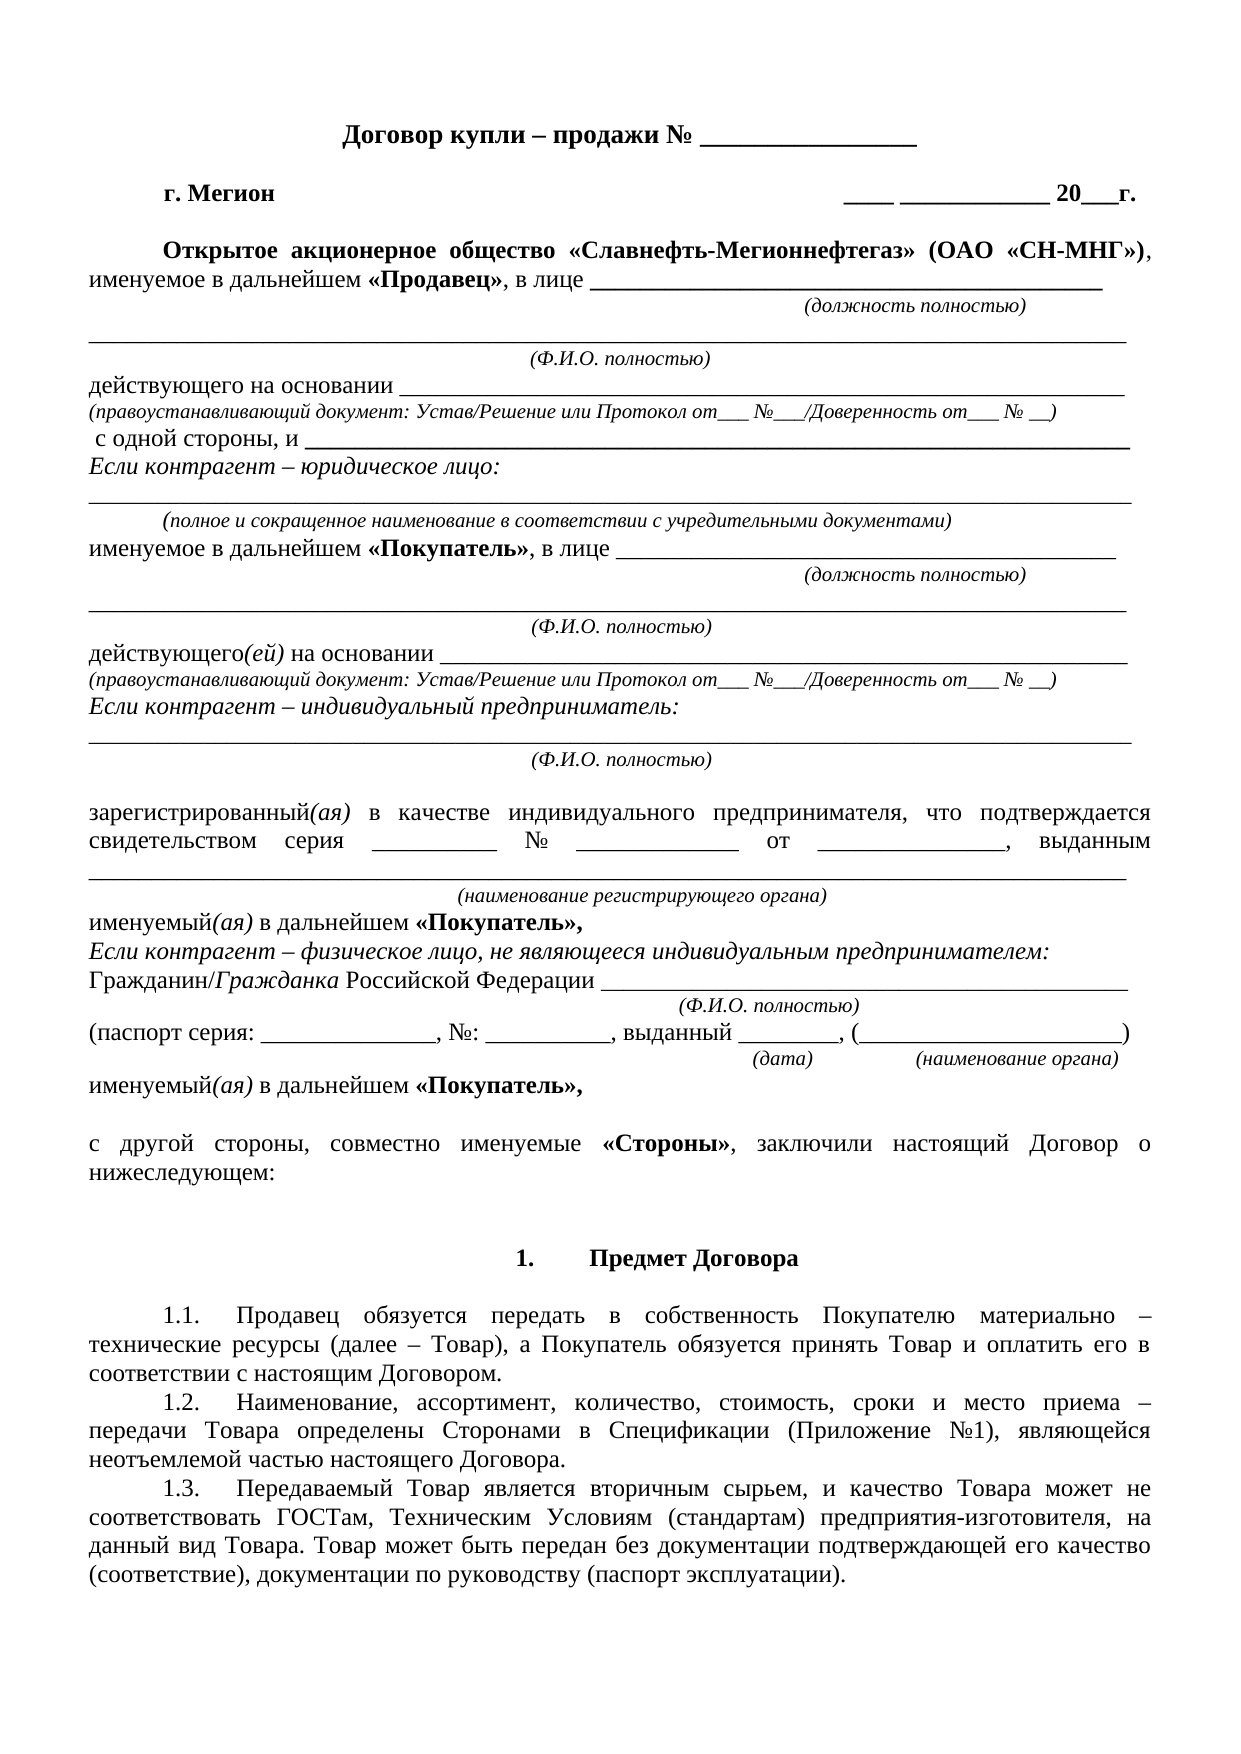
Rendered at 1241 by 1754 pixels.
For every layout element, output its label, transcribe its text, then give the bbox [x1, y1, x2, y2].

text действующего на основании __________________________________________________________ [89, 370, 1152, 399]
text (Ф.И.О. полностью) [605, 993, 1152, 1017]
text именуемое в дальнейшем «Покупатель», в лице ________________________________________ [89, 533, 1152, 562]
text Если контрагент – индивидуальный предприниматель: [89, 691, 1152, 720]
text именуемый(ая) в дальнейшем «Покупатель», [89, 1070, 1152, 1099]
text действующего(ей) на основании _______________________________________________________ [89, 638, 1152, 667]
text Если контрагент – юридическое лицо: [89, 451, 1152, 480]
text (должность полностью) [605, 293, 1152, 317]
text ___________________________________________________________________________________ [89, 586, 1152, 614]
list Наименование, ассортимент, количество, стоимость, сроки и место приема – передачи Товара определены Сторонами в Спецификации (Приложение №1), являющейся неотъемлемой частью настоящего Договора. [89, 1387, 1152, 1473]
text ___________________________________________________________________________________________ [89, 720, 1152, 746]
text г. Мегион ____ ____________ 20___г. [89, 178, 1152, 207]
subtitle Договор купли – продажи № ________________ [89, 118, 1170, 149]
text ___________________________________________________________________________________ [89, 317, 1152, 346]
text (наименование регистрирующего органа) [457, 883, 1152, 907]
text Гражданин/Гражданка Российской Федерации ______________________________________________ [89, 965, 1152, 993]
text с одной стороны, и __________________________________________________________________ [89, 423, 1152, 451]
text (должность полностью) [605, 562, 1152, 586]
text Если контрагент – физическое лицо, не являющееся индивидуальным предпринимателем: [89, 936, 1152, 965]
list Предмет Договора [89, 1243, 1152, 1272]
list Передаваемый Товар является вторичным сырьем, и качество Товара может не соответствовать ГОСТам, Техническим Условиям (стандартам) предприятия-изготовителя, на данный вид Товара. Товар может быть передан без документации подтверждающей его качество (соответствие), документации по руководству (паспорт эксплуатации). [89, 1473, 1152, 1588]
text именуемый(ая) в дальнейшем «Покупатель», [89, 907, 1152, 936]
text зарегистрированный(ая) в качестве индивидуального предпринимателя, что подтверждается свидетельством серия __________ № _____________ от _______________, выданным ___________________________________________________________________________________ [89, 797, 1152, 883]
text (полное и сокращенное наименование в соответствии с учредительными документами) [89, 507, 1152, 533]
text Открытое акционерное общество «Славнефть-Мегионнефтегаз» (ОАО «СН-МНГ»), именуемое в дальнейшем «Продавец», в лице _________________________________________ [89, 236, 1152, 293]
text (паспорт серия: ______________, №: __________, выданный ________, (_____________________) [89, 1017, 1152, 1046]
text (Ф.И.О. полностью) [89, 346, 1152, 370]
text (правоустанавливающий документ: Устав/Решение или Протокол от___ №___/Доверенность от___ № __) [89, 667, 1152, 691]
text (дата) (наименование органа) [679, 1046, 1152, 1070]
text с другой стороны, совместно именуемые «Стороны», заключили настоящий Договор о нижеследующем: [89, 1128, 1152, 1185]
text (Ф.И.О. полностью) [457, 746, 1152, 771]
text ___________________________________________________________________________________________ [89, 480, 1152, 507]
text (Ф.И.О. полностью) [457, 614, 1152, 638]
list Продавец обязуется передать в собственность Покупателю материально – технические ресурсы (далее – Товар), а Покупатель обязуется принять Товар и оплатить его в соответствии с настоящим Договором. [89, 1300, 1152, 1387]
text (правоустанавливающий документ: Устав/Решение или Протокол от___ №___/Доверенность от___ № __) [89, 399, 1152, 423]
